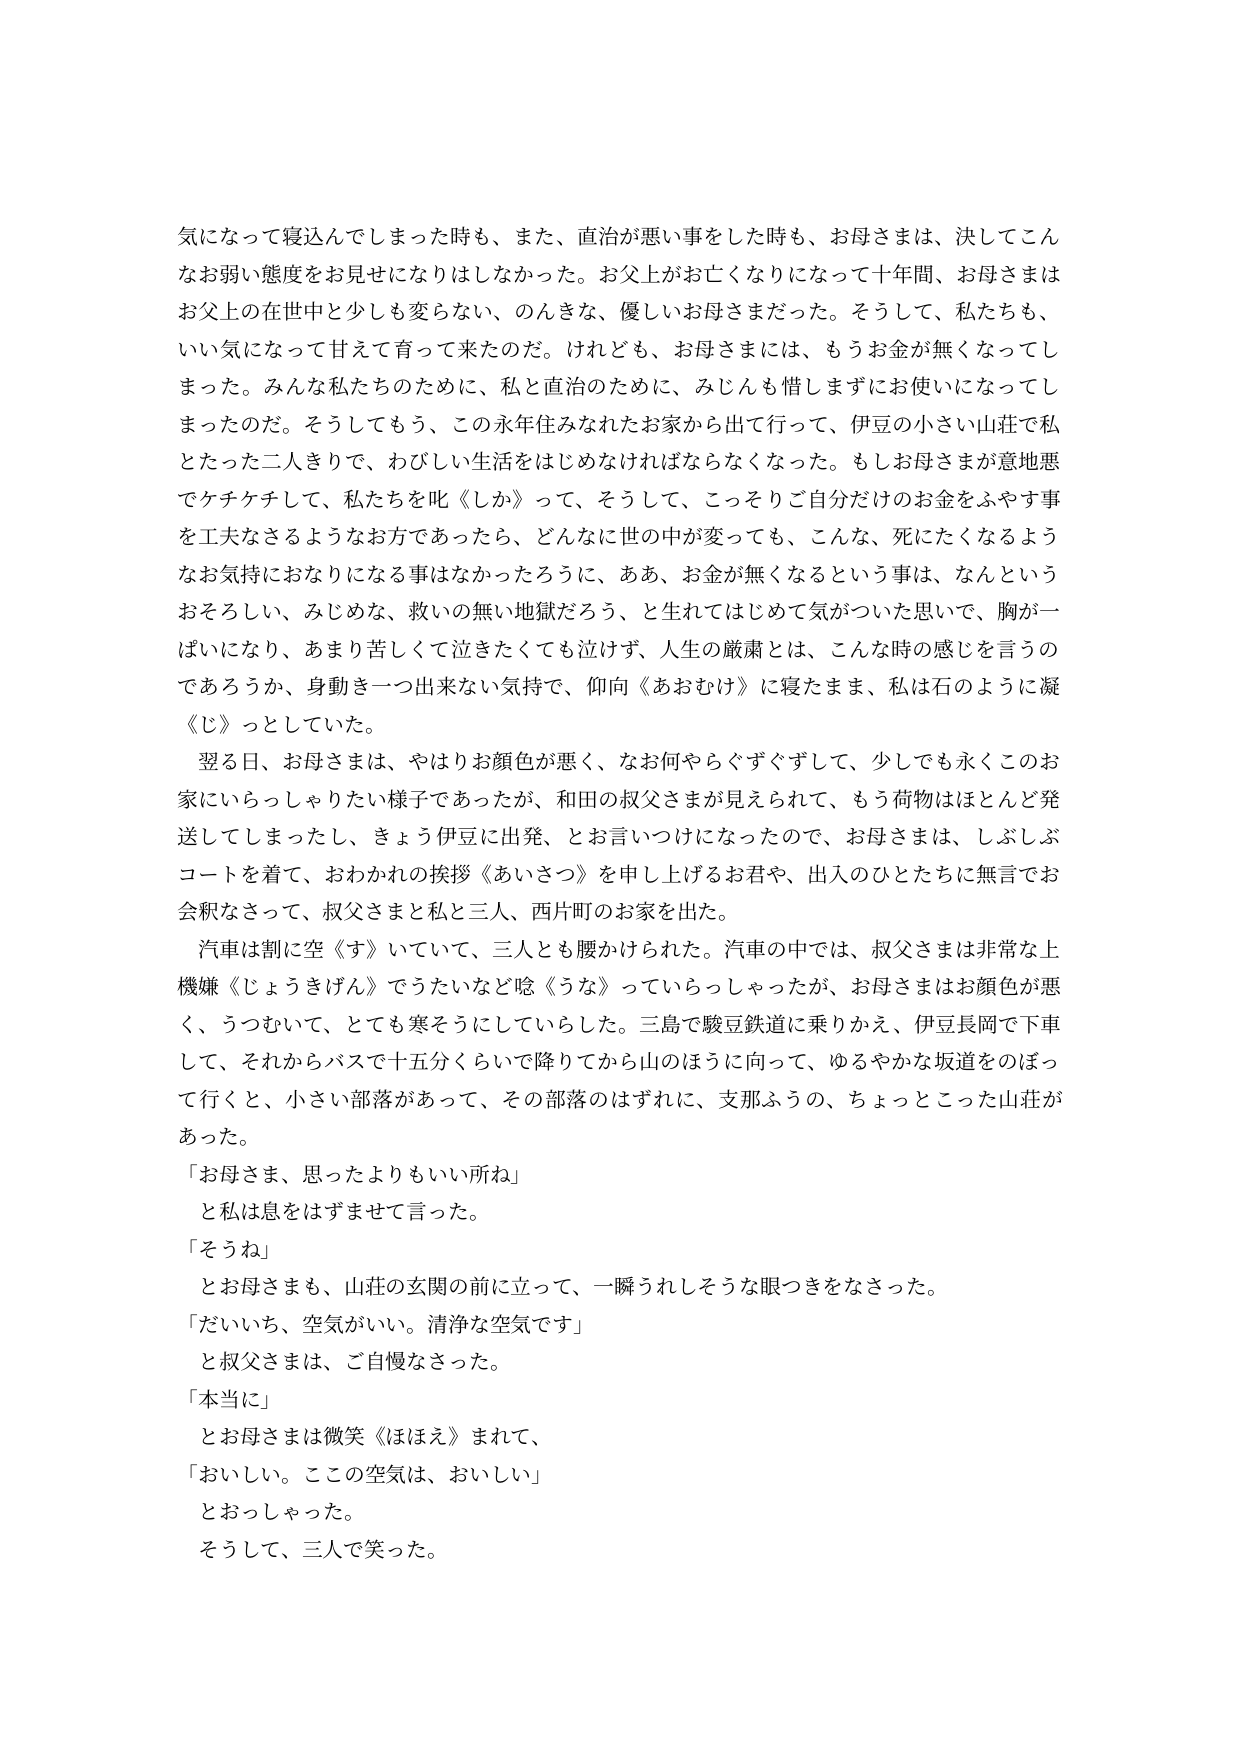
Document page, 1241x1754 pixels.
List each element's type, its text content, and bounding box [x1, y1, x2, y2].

text 「そうね」 [177, 1229, 1063, 1267]
text とお母さまも、山荘の玄関の前に立って、一瞬うれしそうな眼つきをなさった。 [177, 1267, 1063, 1304]
text 汽車は割に空《す》いていて、三人とも腰かけられた。汽車の中では、叔父さまは非常な上機嫌《じょうきげん》でうたいなど唸《うな》っていらっしゃったが、お母さまはお顔色が悪く、うつむいて、とても寒そうにしていらした。三島で駿豆鉄道に乗りかえ、伊豆長岡で下車して、それからバスで十五分くらいで降りてから山のほうに向って、ゆるやかな坂道をのぼって行くと、小さい部落があって、その部落のはずれに、支那ふうの、ちょっとこった山荘があった。 [177, 929, 1063, 1154]
text とお母さまは微笑《ほほえ》まれて、 [177, 1417, 1063, 1454]
text そうして、三人で笑った。 [177, 1529, 1063, 1567]
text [177, 217, 1063, 742]
text と私は息をはずませて言った。 [177, 1192, 1063, 1229]
text 「お母さま、思ったよりもいい所ね」 [177, 1154, 1063, 1192]
text と叔父さまは、ご自慢なさった。 [177, 1342, 1063, 1379]
text 「だいいち、空気がいい。清浄な空気です」 [177, 1304, 1063, 1342]
text 「本当に」 [177, 1379, 1063, 1417]
text 翌る日、お母さまは、やはりお顔色が悪く、なお何やらぐずぐずして、少しでも永くこのお家にいらっしゃりたい様子であったが、和田の叔父さまが見えられて、もう荷物はほとんど発送してしまったし、きょう伊豆に出発、とお言いつけになったので、お母さまは、しぶしぶコートを着て、おわかれの挨拶《あいさつ》を申し上げるお君や、出入のひとたちに無言でお会釈なさって、叔父さまと私と三人、西片町のお家を出た。 [177, 742, 1063, 929]
text 「おいしい。ここの空気は、おいしい」 [177, 1454, 1063, 1492]
text とおっしゃった。 [177, 1492, 1063, 1529]
